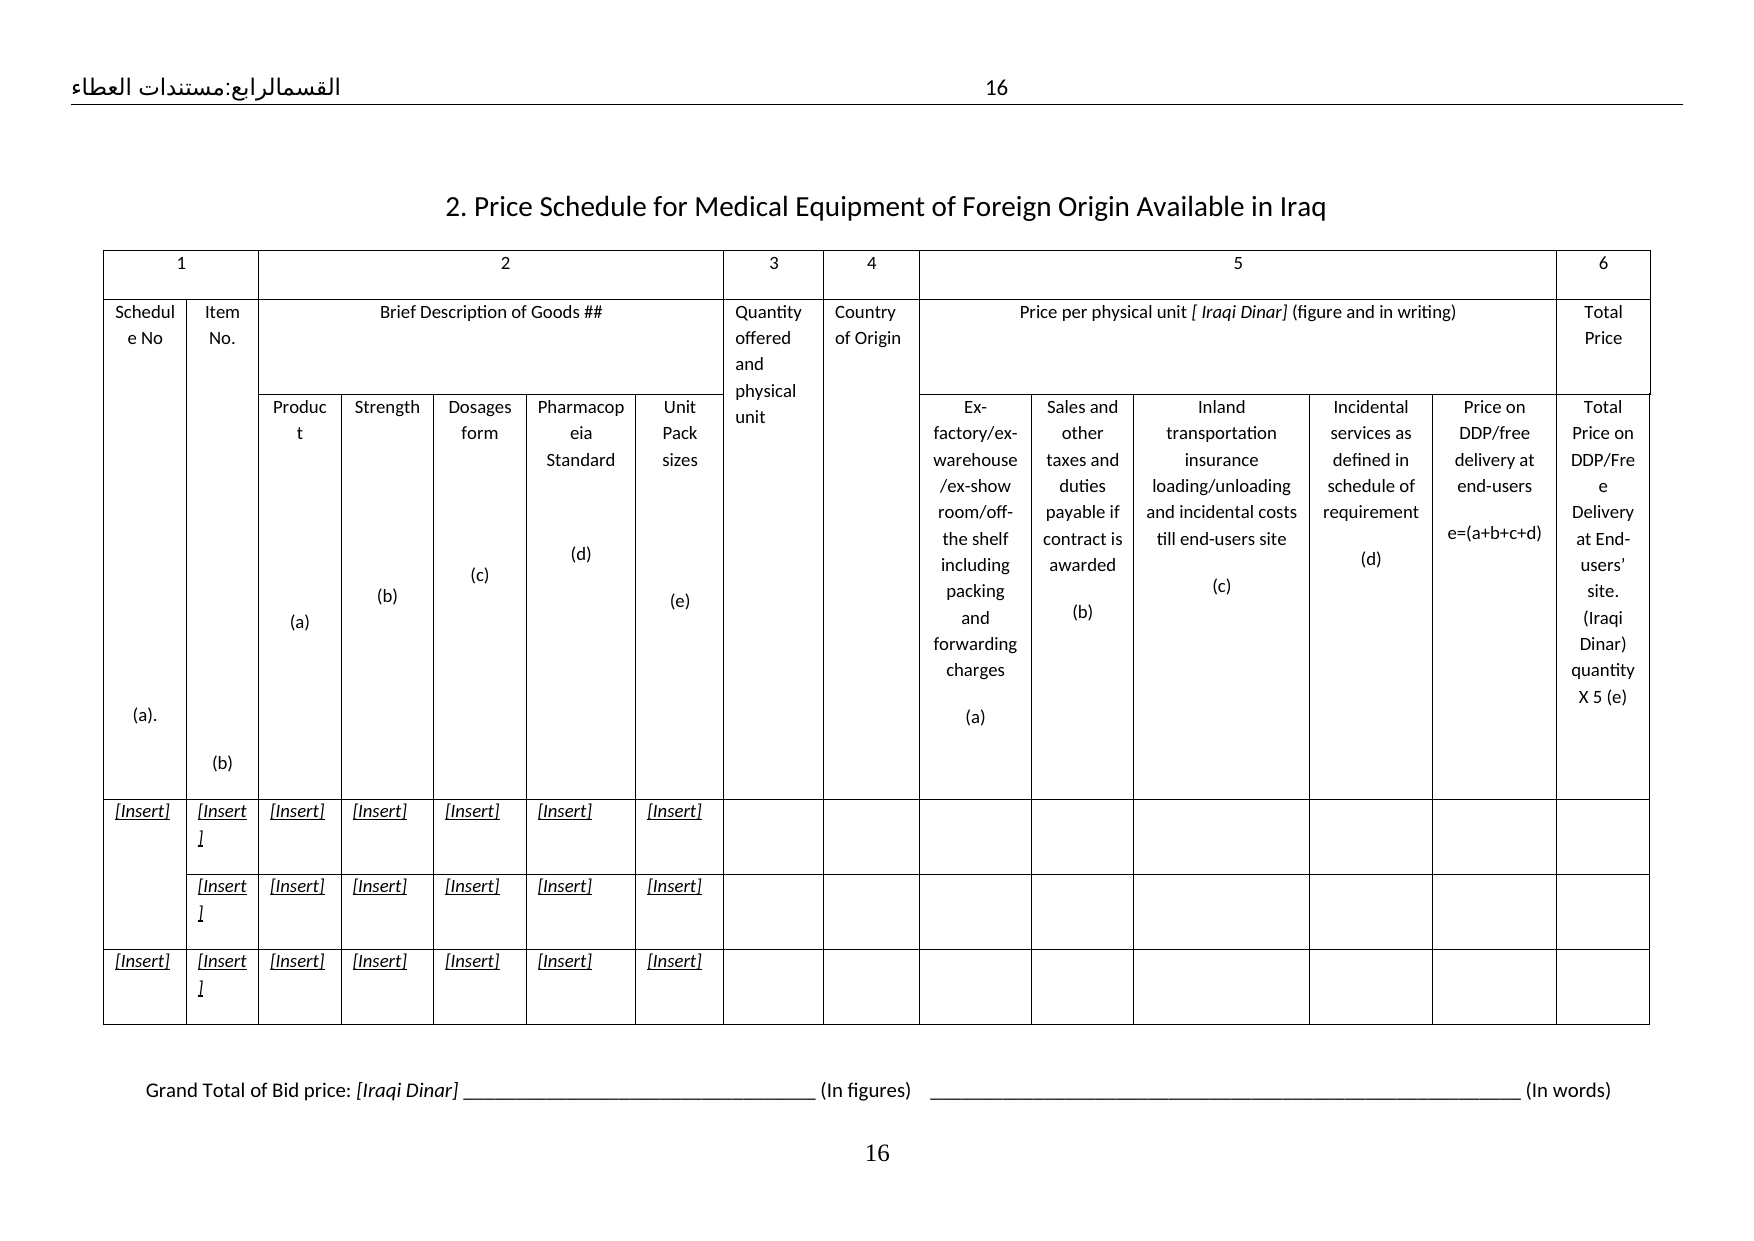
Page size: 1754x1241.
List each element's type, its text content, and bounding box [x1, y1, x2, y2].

table_cell [Insert] [187, 875, 258, 948]
table_cell [920, 800, 1031, 873]
table_cell [Insert] [259, 950, 341, 1023]
table_cell [Insert] [636, 875, 723, 948]
table_cell [Insert] [527, 800, 635, 873]
table_cell Item No. (b) [187, 300, 258, 798]
table_cell [Insert] [187, 800, 258, 873]
table_cell Unit Pack sizes (e) [636, 395, 723, 798]
table_cell Price on DDP/free delivery at end-users e=(a+b+c+d) [1433, 395, 1556, 798]
table_cell [824, 875, 919, 948]
table_header 5 [920, 251, 1556, 299]
table_cell [Insert] [636, 800, 723, 873]
table_cell [1557, 800, 1649, 873]
table_cell [Insert] [434, 950, 526, 1023]
table_cell Schedule No (a). [104, 300, 186, 798]
table_cell [1433, 800, 1556, 873]
table_cell [1310, 875, 1432, 948]
table_cell [1134, 800, 1309, 873]
text 2. Price Schedule for Medical Equipment of Foreign Origin Available in Iraq [89, 188, 1683, 224]
table_cell [Insert] [342, 875, 433, 948]
table_cell Quantity offered and physical unit [724, 300, 823, 798]
table_cell [1557, 875, 1649, 948]
table_cell Inland transportation insurance loading/unloading and incidental costs till end-users site (c) [1134, 395, 1309, 798]
table_cell [1310, 950, 1432, 1023]
text Grand Total of Bid price: [Iraqi Dinar] __________________________________ (In figures) _________________________________________________________ (In words) [71, 1077, 1683, 1103]
table_cell [Insert] [342, 800, 433, 873]
table_cell Sales and other taxes and duties payable if contract is awarded (b) [1032, 395, 1133, 798]
table_cell Strength (b) [342, 395, 433, 798]
table_header 4 [824, 251, 919, 299]
table_cell Brief Description of Goods ## [259, 300, 723, 394]
table_cell [Insert] [527, 875, 635, 948]
table_header 6 [1557, 251, 1650, 299]
table_cell Total Price on DDP/Free Delivery at End-users’ site. (Iraqi Dinar) quantityX 5 (e) [1557, 395, 1649, 798]
table_cell Ex-factory/ex-warehouse/ex-show room/off-the shelf including packing and forwarding charges (a) [920, 395, 1031, 798]
table_cell [1310, 800, 1432, 873]
table_cell [Insert] [104, 950, 186, 1023]
table_cell [1433, 875, 1556, 948]
table_cell [1032, 800, 1133, 873]
table_cell [Insert] [342, 950, 433, 1023]
table_cell [1134, 875, 1309, 948]
table_cell Dosages form (c) [434, 395, 526, 798]
table_cell [724, 875, 823, 948]
table_cell [1557, 950, 1649, 1023]
table_cell [Insert] [259, 800, 341, 873]
table_header 2 [259, 251, 723, 299]
table_cell [920, 950, 1031, 1023]
table_cell Product (a) [259, 395, 341, 798]
table_header 1 [104, 251, 258, 299]
table_cell Pharmacopeia Standard (d) [527, 395, 635, 798]
table_cell [Insert] [434, 800, 526, 873]
table_cell Incidental services as defined in schedule of requirement (d) [1310, 395, 1432, 798]
table_cell [920, 875, 1031, 948]
table_cell [724, 950, 823, 1023]
table_cell Country of Origin [824, 300, 919, 798]
table_cell Price per physical unit [ Iraqi Dinar] (figure and in writing) [920, 300, 1556, 394]
table_cell [824, 800, 919, 873]
table_cell [1032, 875, 1133, 948]
table_cell [Insert] [636, 950, 723, 1023]
table_cell [Insert] [104, 800, 186, 948]
table_header 3 [724, 251, 823, 299]
table_cell [Insert] [527, 950, 635, 1023]
table_cell [1134, 950, 1309, 1023]
table_cell [724, 800, 823, 873]
table_cell [1032, 950, 1133, 1023]
table_cell [1433, 950, 1556, 1023]
table_cell [Insert] [434, 875, 526, 948]
table_cell [Insert] [259, 875, 341, 948]
table_cell [Insert] [187, 950, 258, 1023]
table_cell [824, 950, 919, 1023]
table_cell Total Price [1557, 300, 1650, 394]
